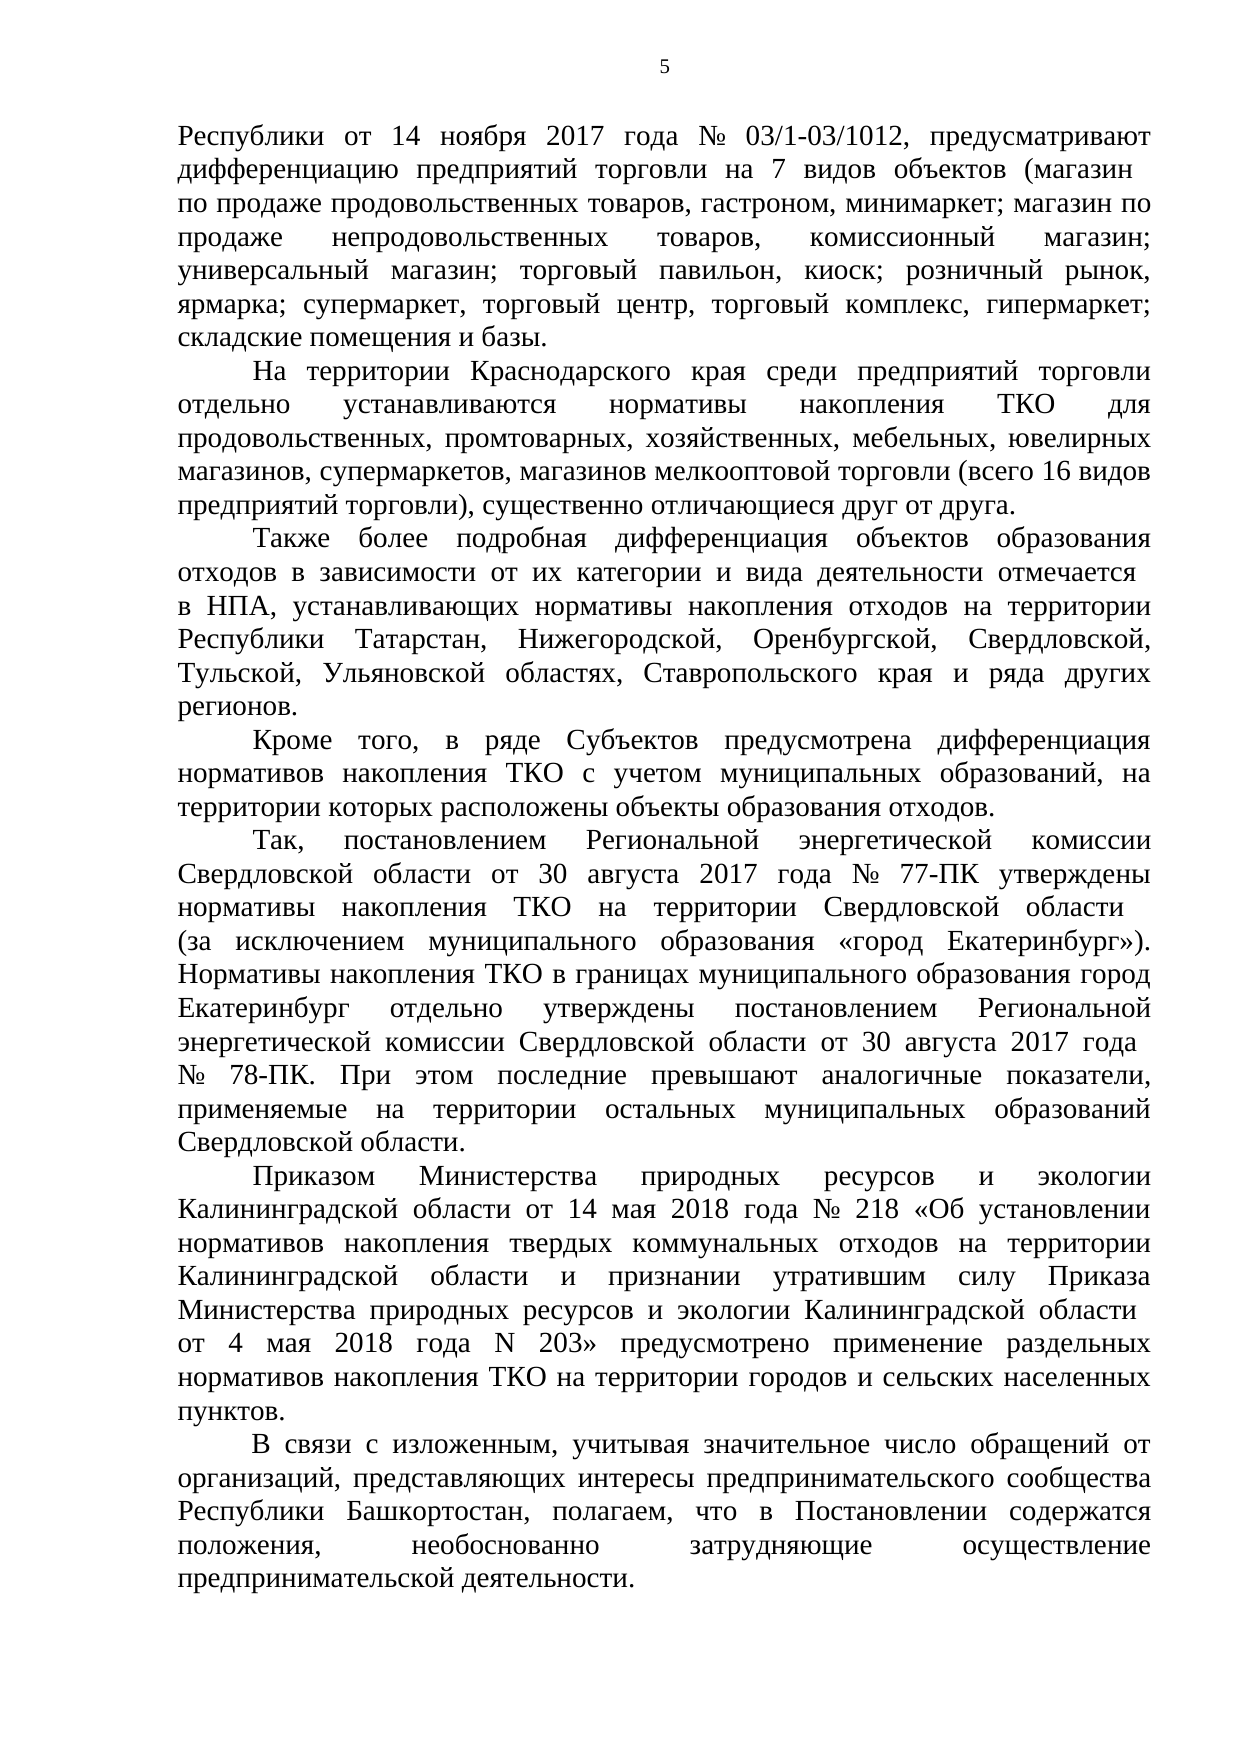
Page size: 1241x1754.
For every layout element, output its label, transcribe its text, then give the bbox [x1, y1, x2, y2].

text На территории Краснодарского края среди предприятий торговли отдельно устанавливаются нормативы накопления ТКО для продовольственных, промтоварных, хозяйственных, мебельных, ювелирных магазинов, супермаркетов, магазинов мелкооптовой торговли (всего 16 видов предприятий торговли), существенно отличающиеся друг от друга. [177, 353, 1152, 521]
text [177, 118, 1152, 353]
text Также более подробная дифференциация объектов образования отходов в зависимости от их категории и вида деятельности отмечается в НПА, устанавливающих нормативы накопления отходов на территории Республики Татарстан, Нижегородской, Оренбургской, Свердловской, Тульской, Ульяновской областях, Ставропольского края и ряда других регионов. [177, 521, 1152, 722]
text Кроме того, в ряде Субъектов предусмотрена дифференциация нормативов накопления ТКО с учетом муниципальных образований, на территории которых расположены объекты образования отходов. [177, 722, 1152, 822]
text В связи с изложенным, учитывая значительное число обращений от организаций, представляющих интересы предпринимательского сообщества Республики Башкортостан, полагаем, что в Постановлении содержатся положения, необоснованно затрудняющие осуществление предпринимательской деятельности. [177, 1426, 1152, 1594]
text Приказом Министерства природных ресурсов и экологии Калининградской области от 14 мая 2018 года № 218 «Об установлении нормативов накопления твердых коммунальных отходов на территории Калининградской области и признании утратившим силу Приказа Министерства природных ресурсов и экологии Калининградской области от 4 мая 2018 года N 203» предусмотрено применение раздельных нормативов накопления ТКО на территории городов и сельских населенных пунктов. [177, 1158, 1152, 1426]
text Так, постановлением Региональной энергетической комиссии Свердловской области от 30 августа 2017 года № 77-ПК утверждены нормативы накопления ТКО на территории Свердловской области (за исключением муниципального образования «город Екатеринбург»). Нормативы накопления ТКО в границах муниципального образования город Екатеринбург отдельно утверждены постановлением Региональной энергетической комиссии Свердловской области от 30 августа 2017 года № 78-ПК. При этом последние превышают аналогичные показатели, применяемые на территории остальных муниципальных образований Свердловской области. [177, 822, 1152, 1158]
